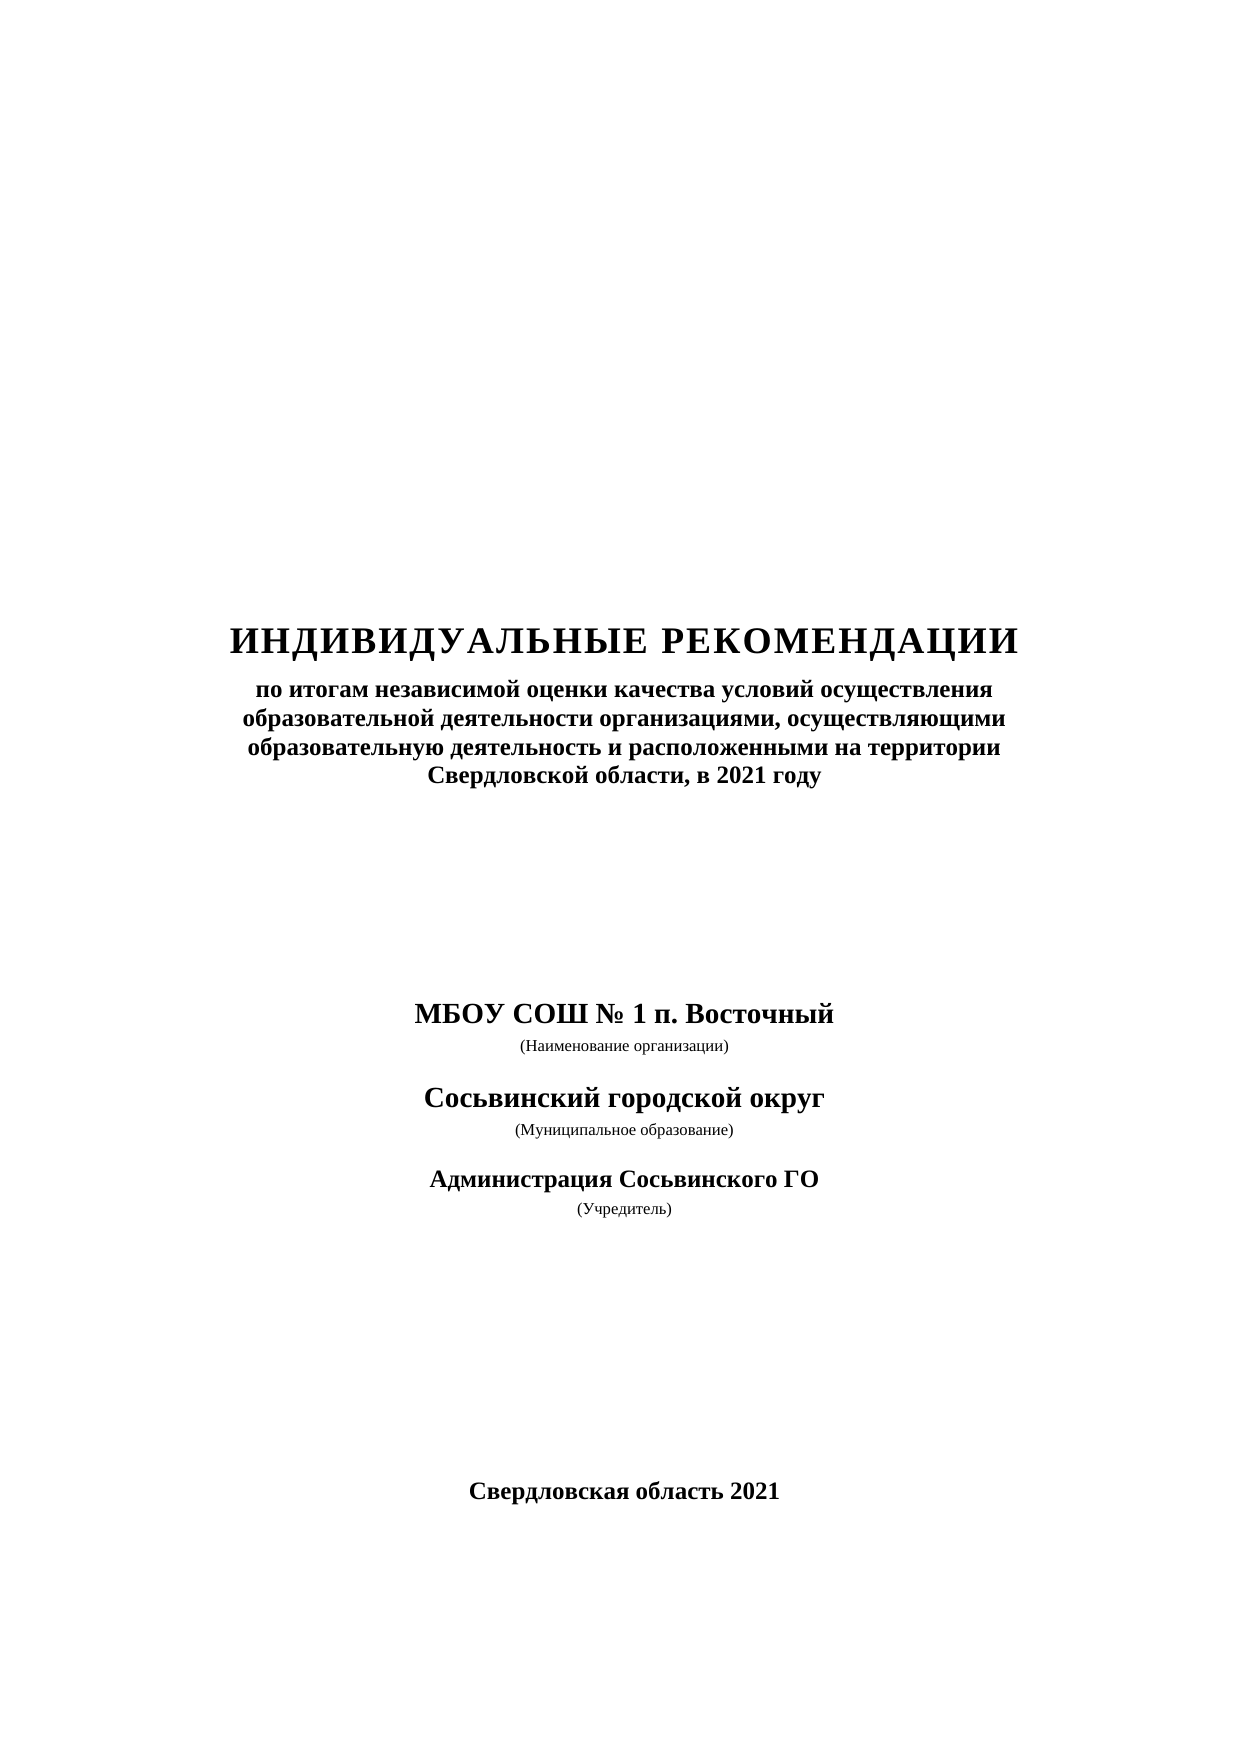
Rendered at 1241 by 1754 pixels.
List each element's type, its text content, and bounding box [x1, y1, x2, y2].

text (Наименование организации) [177, 1036, 1071, 1055]
text Сосьвинский городской округ [177, 1080, 1071, 1114]
text (Учредитель) [177, 1199, 1071, 1218]
text ИНДИВИДУАЛЬНЫЕ РЕКОМЕНДАЦИИ [177, 619, 1071, 662]
text по итогам независимой оценки качества условий осуществления образовательной деятельности организациями, осуществляющими образовательную деятельность и расположенными на территории Свердловской области, в 2021 году [177, 674, 1071, 789]
text (Муниципальное образование) [177, 1120, 1071, 1139]
text МБОУ СОШ № 1 п. Восточный [177, 996, 1071, 1030]
text Свердловская область 2021 [177, 1476, 1071, 1505]
text Администрация Сосьвинского ГО [177, 1164, 1071, 1193]
